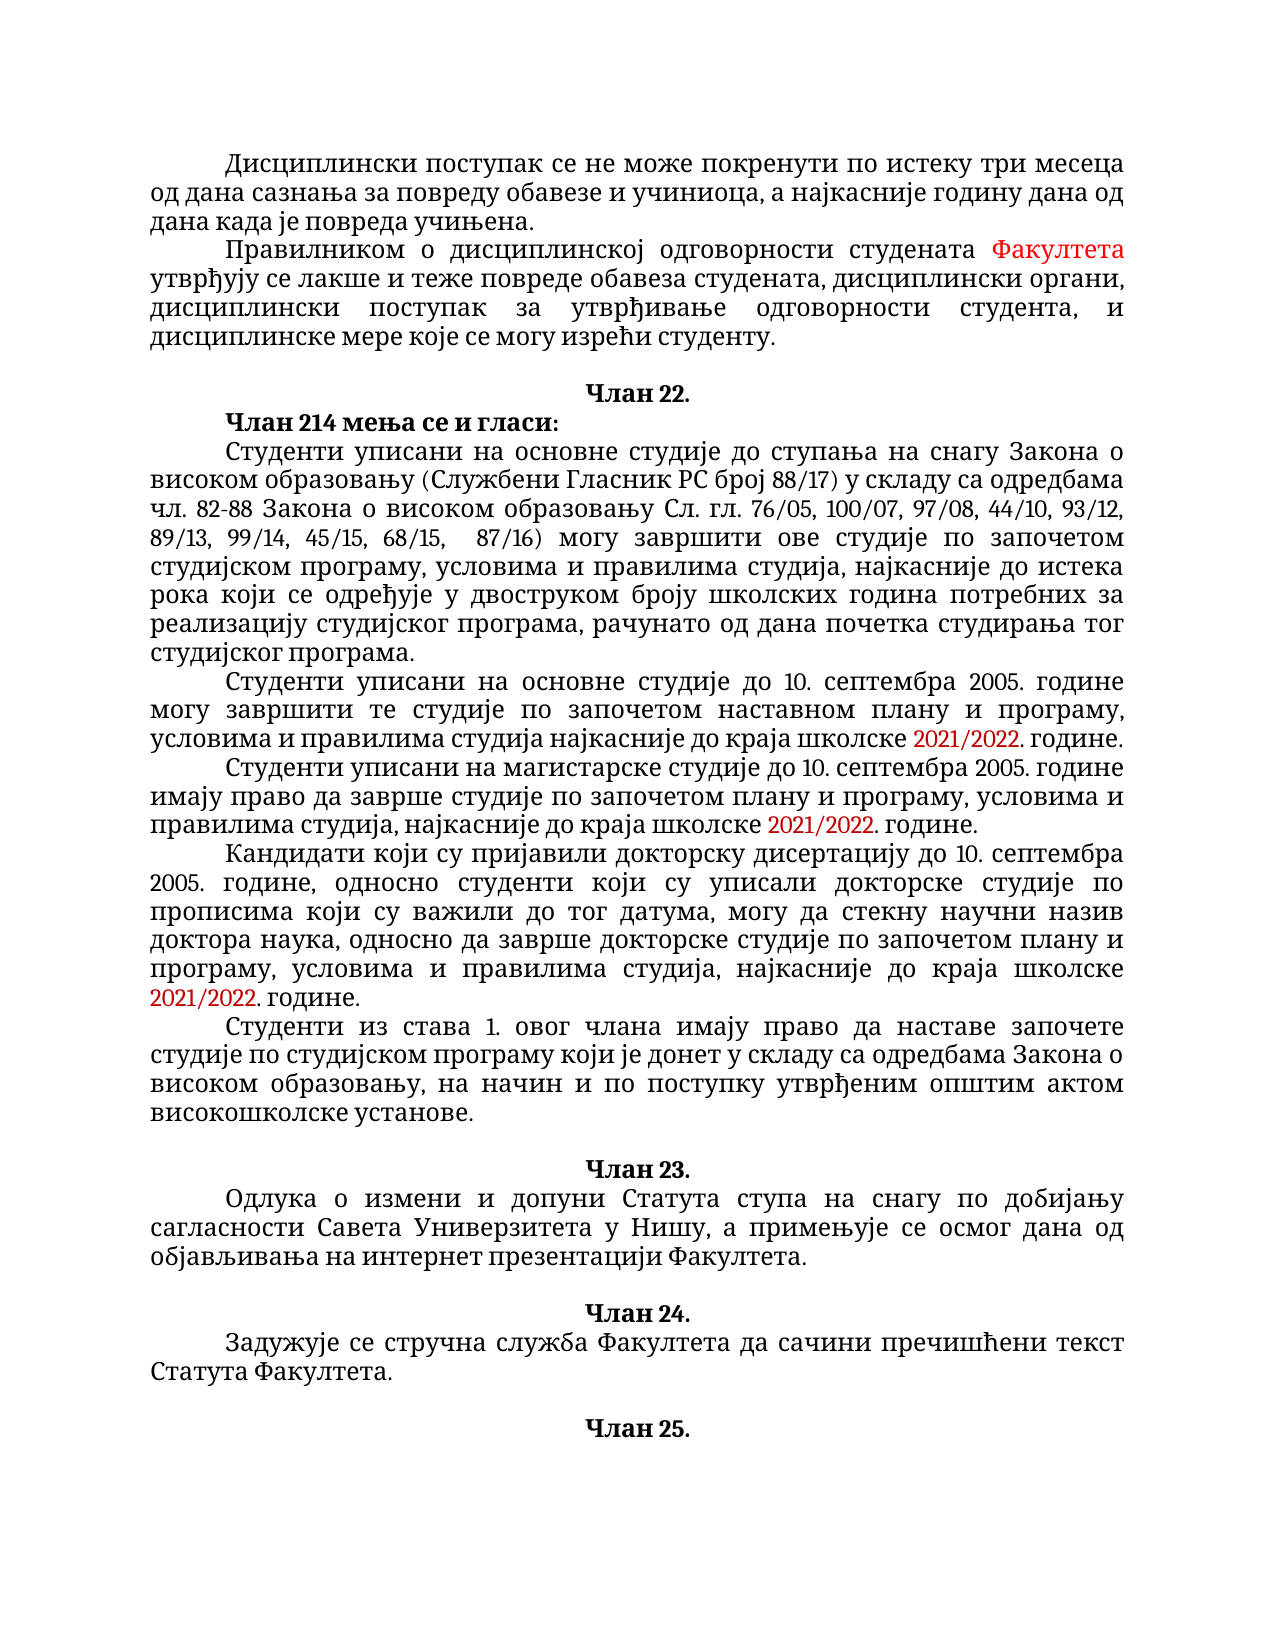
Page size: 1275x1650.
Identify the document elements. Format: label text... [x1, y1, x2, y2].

text Правилником о дисциплинској одговорности студената Факултета утврђују се лакше и теже повреде обавеза студената, дисциплински органи, дисциплински поступак за утврђивање одговорности студента, и дисциплинске мере које се могу изрећи студенту. [150, 236, 1125, 351]
text Студенти уписани на основне студије до ступања на снагу Закона о високом образовању (Службени Гласник РС број 88/17) у складу са одредбама чл. 82-88 Закона о високом образовању Сл. гл. 76/05, 100/07, 97/08, 44/10, 93/12, 89/13, 99/14, 45/15, 68/15, 87/16) могу завршити ове студије по започетом студијском програму, условима и правилима студија, најкасније до истека рока који се одређује у двоструком броју школских година потребних за реализацију студијског програма, рачунато од дана почетка студирања тог студијског програма. [150, 437, 1125, 667]
text Члан 25. [150, 1415, 1125, 1444]
text Студенти уписани на магистарске студије до 10. септембра 2005. године имају право да заврше студије по започетом плану и програму, условима и правилима студија, најкасније до краја школске 2021/2022. године. [150, 754, 1125, 840]
text Кандидати који су пријавили докторску дисертацију до 10. септембра 2005. године, односно студенти који су уписали докторске студије по прописима који су важили до тог датума, могу да стекну научни назив доктора наука, односно да заврше докторске студије по започетом плану и програму, условима и правилима студија, најкасније до краја школске 2021/2022. године. [150, 840, 1125, 1012]
text Члан 23. [150, 1156, 1125, 1185]
text Студенти из става 1. овог члана имају право да наставе започете студије по студијском програму који је донет у складу са одредбама Закона о високом образовању, на начин и по поступку утврђеним општим актом високошколске установе. [150, 1012, 1125, 1127]
text Члан 24. [150, 1300, 1125, 1329]
text Студенти уписани на основне студије до 10. септембра 2005. године могу завршити те студије по започетом наставном плану и програму, условима и правилима студија најкасније до краја школске 2021/2022. године. [150, 667, 1125, 754]
text Члан 22. [150, 380, 1125, 409]
text Задужује се стручна служба Факултета да сачини пречишћени текст Статута Факултета. [150, 1329, 1125, 1386]
text Члан 214 мења се и гласи: [150, 409, 1125, 437]
text Одлука о измени и допуни Статута ступа на снагу по добијању сагласности Савета Универзитета у Нишу, а примењује се осмог дана од објављивања на интернет презентацији Факултета. [150, 1185, 1125, 1271]
text Дисциплински поступак се не може покренути по истеку три месеца од дана сазнања за повреду обавезе и учиниоца, а најкасније годину дана од дана када је повреда учињена. [150, 150, 1125, 236]
